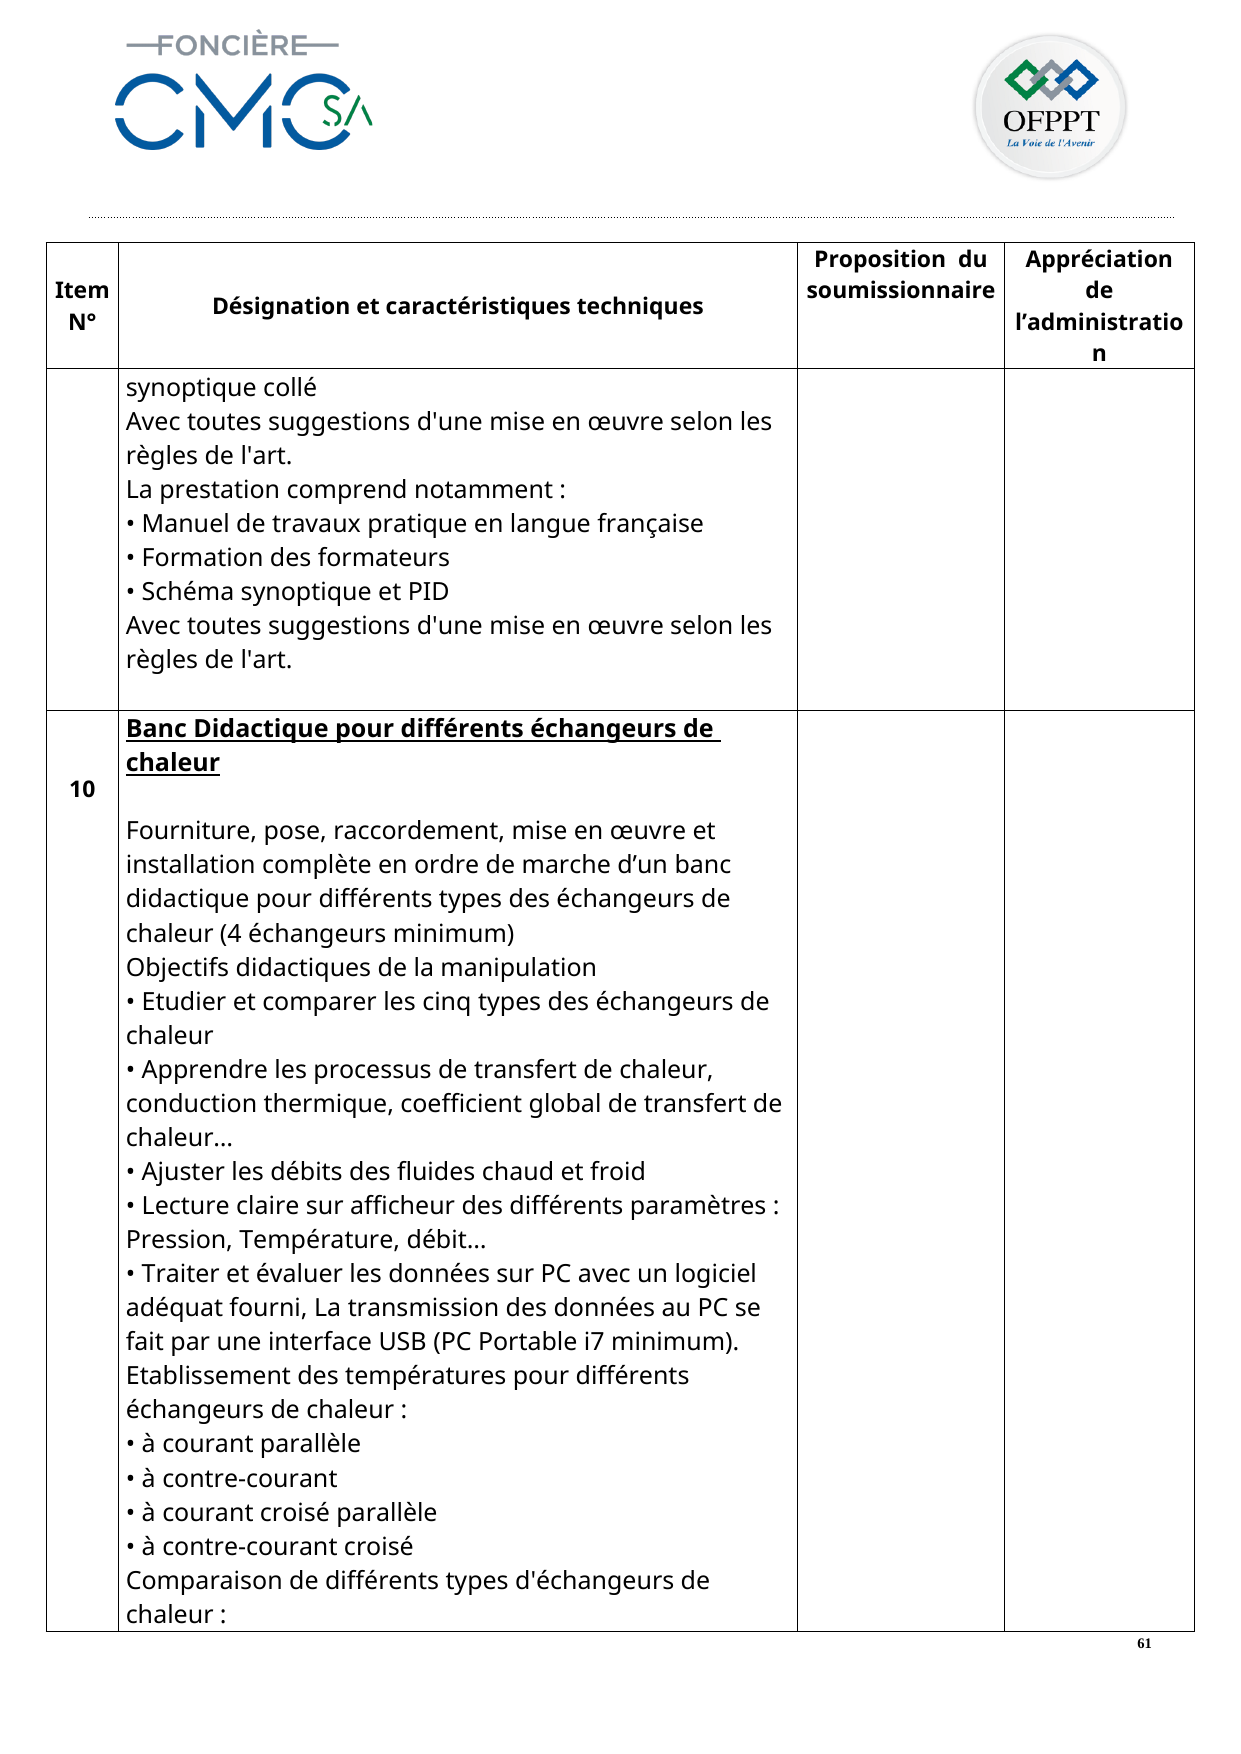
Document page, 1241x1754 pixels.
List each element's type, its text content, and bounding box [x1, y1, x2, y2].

table_cell [1005, 369, 1194, 710]
table_cell 9 [47, 369, 118, 710]
table_cell 10 [47, 711, 118, 1631]
table_cell [1005, 711, 1194, 1631]
picture [968, 29, 1132, 184]
table_header Appréciation de l’administration [1005, 243, 1194, 368]
picture [115, 29, 373, 150]
table_header Désignation et caractéristiques techniques [119, 243, 797, 368]
table_cell [798, 711, 1004, 1631]
table_cell [798, 369, 1004, 710]
table_header Proposition du soumissionnaire [798, 243, 1004, 368]
table_header Item N° [47, 243, 118, 368]
